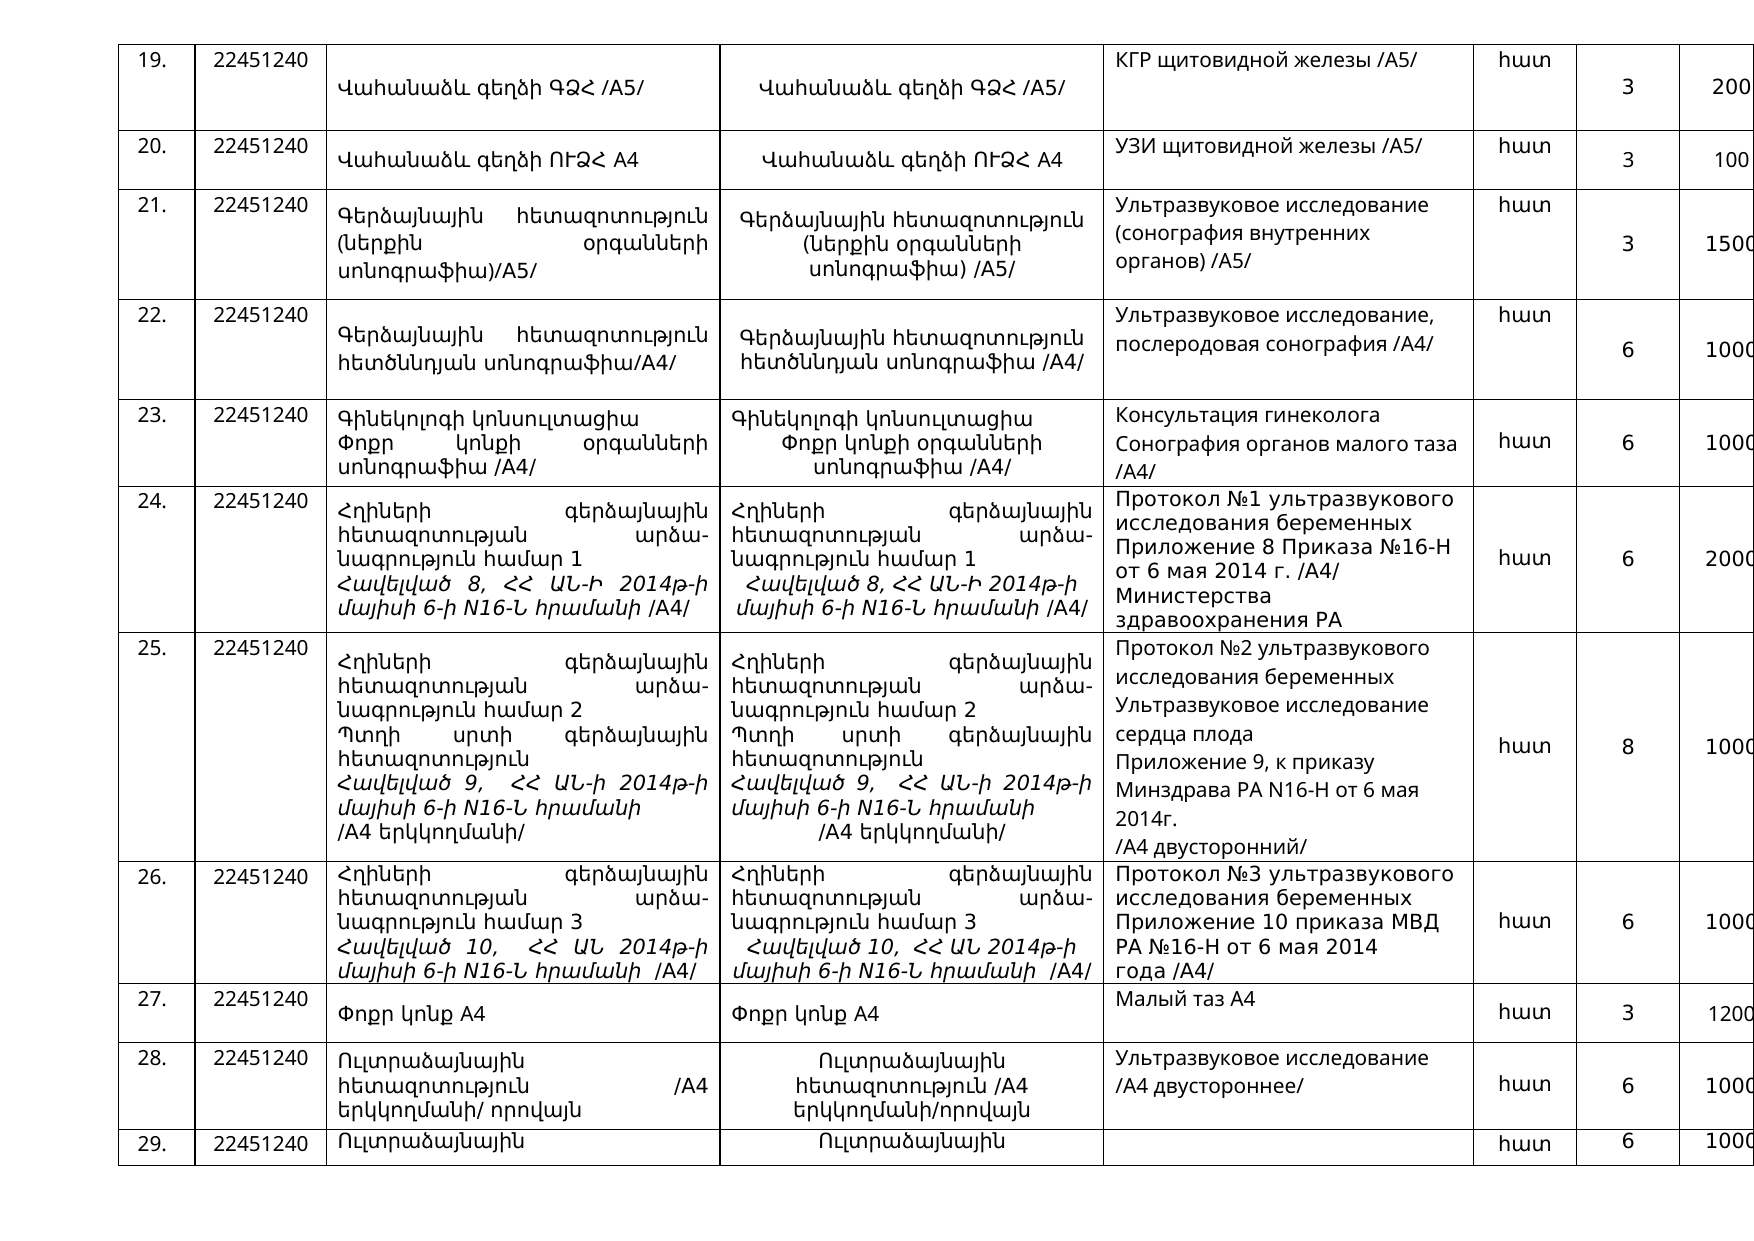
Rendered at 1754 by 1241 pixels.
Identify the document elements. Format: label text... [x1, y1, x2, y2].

table_cell 1000 [1680, 400, 1753, 486]
table_cell 22451240 [196, 45, 326, 130]
table_cell [119, 300, 194, 399]
table_cell [119, 1130, 194, 1165]
table_cell 200 [1680, 45, 1753, 130]
table_cell Ультразвуковое исследование (сонография внутренних органов) /А5/ [1104, 190, 1473, 299]
table_cell հատ [1474, 190, 1576, 299]
table_cell Հղիների գերձայնային հետազոտության արձանագրություն համար 2 Պտղի սրտի գերձայնային հետազոտություն Հավելված 9, ՀՀ ԱՆ-ի 2014թ-ի մայիսի 6-ի N16-Ն հրամանի /A4 երկկողմանի/ [721, 633, 1103, 861]
table_cell 22451240 [196, 131, 326, 189]
table_cell Գերձայնային հետազոտություն հետծննդյան սոնոգրաֆիա/A4/ [327, 300, 719, 399]
table_cell Վահանաձև գեղձի ԳՁՀ /A5/ [327, 45, 719, 130]
table_cell հատ [1474, 1043, 1576, 1128]
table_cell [327, 1130, 719, 1165]
table_cell КГР щитовидной железы /А5/ [1104, 45, 1473, 130]
table_cell 22451240 [196, 1043, 326, 1128]
table_cell հատ [1474, 400, 1576, 486]
table_cell հատ [1474, 1130, 1576, 1165]
table_cell 1000 [1680, 862, 1753, 983]
table_cell 6 [1577, 862, 1679, 983]
table_cell 1000 [1680, 633, 1753, 861]
table_cell 3 [1577, 984, 1679, 1042]
table_cell 22451240 [196, 400, 326, 486]
table_cell Վահանաձև գեղձի ԳՁՀ /A5/ [721, 45, 1103, 130]
table_cell 1000 [1680, 300, 1753, 399]
table_cell հատ [1474, 131, 1576, 189]
table_cell հատ [1474, 984, 1576, 1042]
table_cell 22451240 [196, 487, 326, 632]
table_cell Հղիների գերձայնային հետազոտության արձանագրություն համար 2 Պտղի սրտի գերձայնային հետազոտություն Հավելված 9, ՀՀ ԱՆ-ի 2014թ-ի մայիսի 6-ի N16-Ն հրամանի /A4 երկկողմանի/ [327, 633, 719, 861]
table_cell 1000 [1680, 1130, 1753, 1165]
table_cell Ультразвуковое исследование /А4 двустороннее/ [1104, 1043, 1473, 1128]
table_cell Վահանաձև գեղձի ՈՒՁՀ A4 [721, 131, 1103, 189]
table_cell Հղիների գերձայնային հետազոտության արձանագրություն համար 1 Հավելված 8, ՀՀ ԱՆ-Ի 2014թ-ի մայիսի 6-ի N16-Ն հրամանի /A4/ [327, 487, 719, 632]
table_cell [1104, 1130, 1473, 1165]
table_cell հատ [1474, 633, 1576, 861]
table_cell 3 [1577, 131, 1679, 189]
table_cell Консультация гинеколога Сонография органов малого таза /А4/ [1104, 400, 1473, 486]
table_cell հատ [1474, 45, 1576, 130]
table_cell 22451240 [196, 1130, 326, 1165]
table_cell [119, 400, 194, 486]
table_cell Գերձայնային հետազոտություն (ներքին օրգանների սոնոգրաֆիա) /A5/ [721, 190, 1103, 299]
table_cell [119, 131, 194, 189]
table_cell 6 [1577, 400, 1679, 486]
table_cell 6 [1577, 487, 1679, 632]
table_cell 22451240 [196, 984, 326, 1042]
table_cell [119, 1043, 194, 1128]
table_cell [721, 1130, 1103, 1165]
table_cell [119, 862, 194, 983]
table_cell 3 [1577, 45, 1679, 130]
table_cell Ультразвуковое исследование, послеродовая сонография /А4/ [1104, 300, 1473, 399]
table_cell Протокол №3 ультразвукового исследования беременных Приложение 10 приказа МВД РА №16-Н от 6 мая 2014 года /А4/ [1104, 862, 1473, 983]
table_cell [119, 190, 194, 299]
table_cell [119, 45, 194, 130]
table_cell 1000 [1680, 1043, 1753, 1128]
table_cell Ուլտրաձայնային հետազոտություն /A4 երկկողմանի/որովայն [721, 1043, 1103, 1128]
table_cell Գինեկոլոգի կոնսուլտացիա Փոքր կոնքի օրգանների սոնոգրաֆիա /A4/ [721, 400, 1103, 486]
table_cell Գերձայնային հետազոտություն հետծննդյան սոնոգրաֆիա /A4/ [721, 300, 1103, 399]
table_cell հատ [1474, 300, 1576, 399]
table_cell հատ [1474, 487, 1576, 632]
table_cell 22451240 [196, 862, 326, 983]
table_cell 6 [1577, 1043, 1679, 1128]
table_cell Վահանաձև գեղձի ՈՒՁՀ A4 [327, 131, 719, 189]
table_cell Հղիների գերձայնային հետազոտության արձանագրություն համար 1 Հավելված 8, ՀՀ ԱՆ-Ի 2014թ-ի մայիսի 6-ի N16-Ն հրամանի /A4/ [721, 487, 1103, 632]
table_cell 1500 [1680, 190, 1753, 299]
table_cell 22451240 [196, 300, 326, 399]
table_cell Փոքր կոնք A4 [721, 984, 1103, 1042]
table_cell Ուլտրաձայնային հետազոտություն /A4 երկկողմանի/ որովայն [327, 1043, 719, 1128]
table_cell 6 [1577, 1130, 1679, 1165]
table_cell Протокол №1 ультразвукового исследования беременных Приложение 8 Приказа №16-Н от 6 мая 2014 г. /А4/ Министерства здравоохранения РА [1104, 487, 1473, 632]
table_cell Գերձայնային հետազոտություն (ներքին օրգանների սոնոգրաֆիա)/A5/ [327, 190, 719, 299]
table_cell 8 [1577, 633, 1679, 861]
table_cell 100 [1680, 131, 1753, 189]
table_cell Հղիների գերձայնային հետազոտության արձանագրություն համար 3 Հավելված 10, ՀՀ ԱՆ 2014թ-ի մայիսի 6-ի N16-Ն հրամանի /A4/ [327, 862, 719, 983]
table_cell [119, 487, 194, 632]
table_cell Փոքր կոնք A4 [327, 984, 719, 1042]
table_cell [119, 984, 194, 1042]
table_cell հատ [1474, 862, 1576, 983]
table_cell Գինեկոլոգի կոնսուլտացիա Փոքր կոնքի օրգանների սոնոգրաֆիա /A4/ [327, 400, 719, 486]
table_cell 22451240 [196, 633, 326, 861]
table_cell 6 [1577, 300, 1679, 399]
table_cell Малый таз A4 [1104, 984, 1473, 1042]
table_cell [119, 633, 194, 861]
table_cell Протокол №2 ультразвукового исследования беременных Ультразвуковое исследование сердца плода Приложение 9, к приказу Минздрава РА N16-Н от 6 мая 2014г. /А4 двусторонний/ [1104, 633, 1473, 861]
table_cell УЗИ щитовидной железы /А5/ [1104, 131, 1473, 189]
table_cell Հղիների գերձայնային հետազոտության արձանագրություն համար 3 Հավելված 10, ՀՀ ԱՆ 2014թ-ի մայիսի 6-ի N16-Ն հրամանի /A4/ [721, 862, 1103, 983]
table_cell 2000 [1680, 487, 1753, 632]
table_cell 3 [1577, 190, 1679, 299]
table_cell 1200 [1680, 984, 1753, 1042]
table_cell 22451240 [196, 190, 326, 299]
